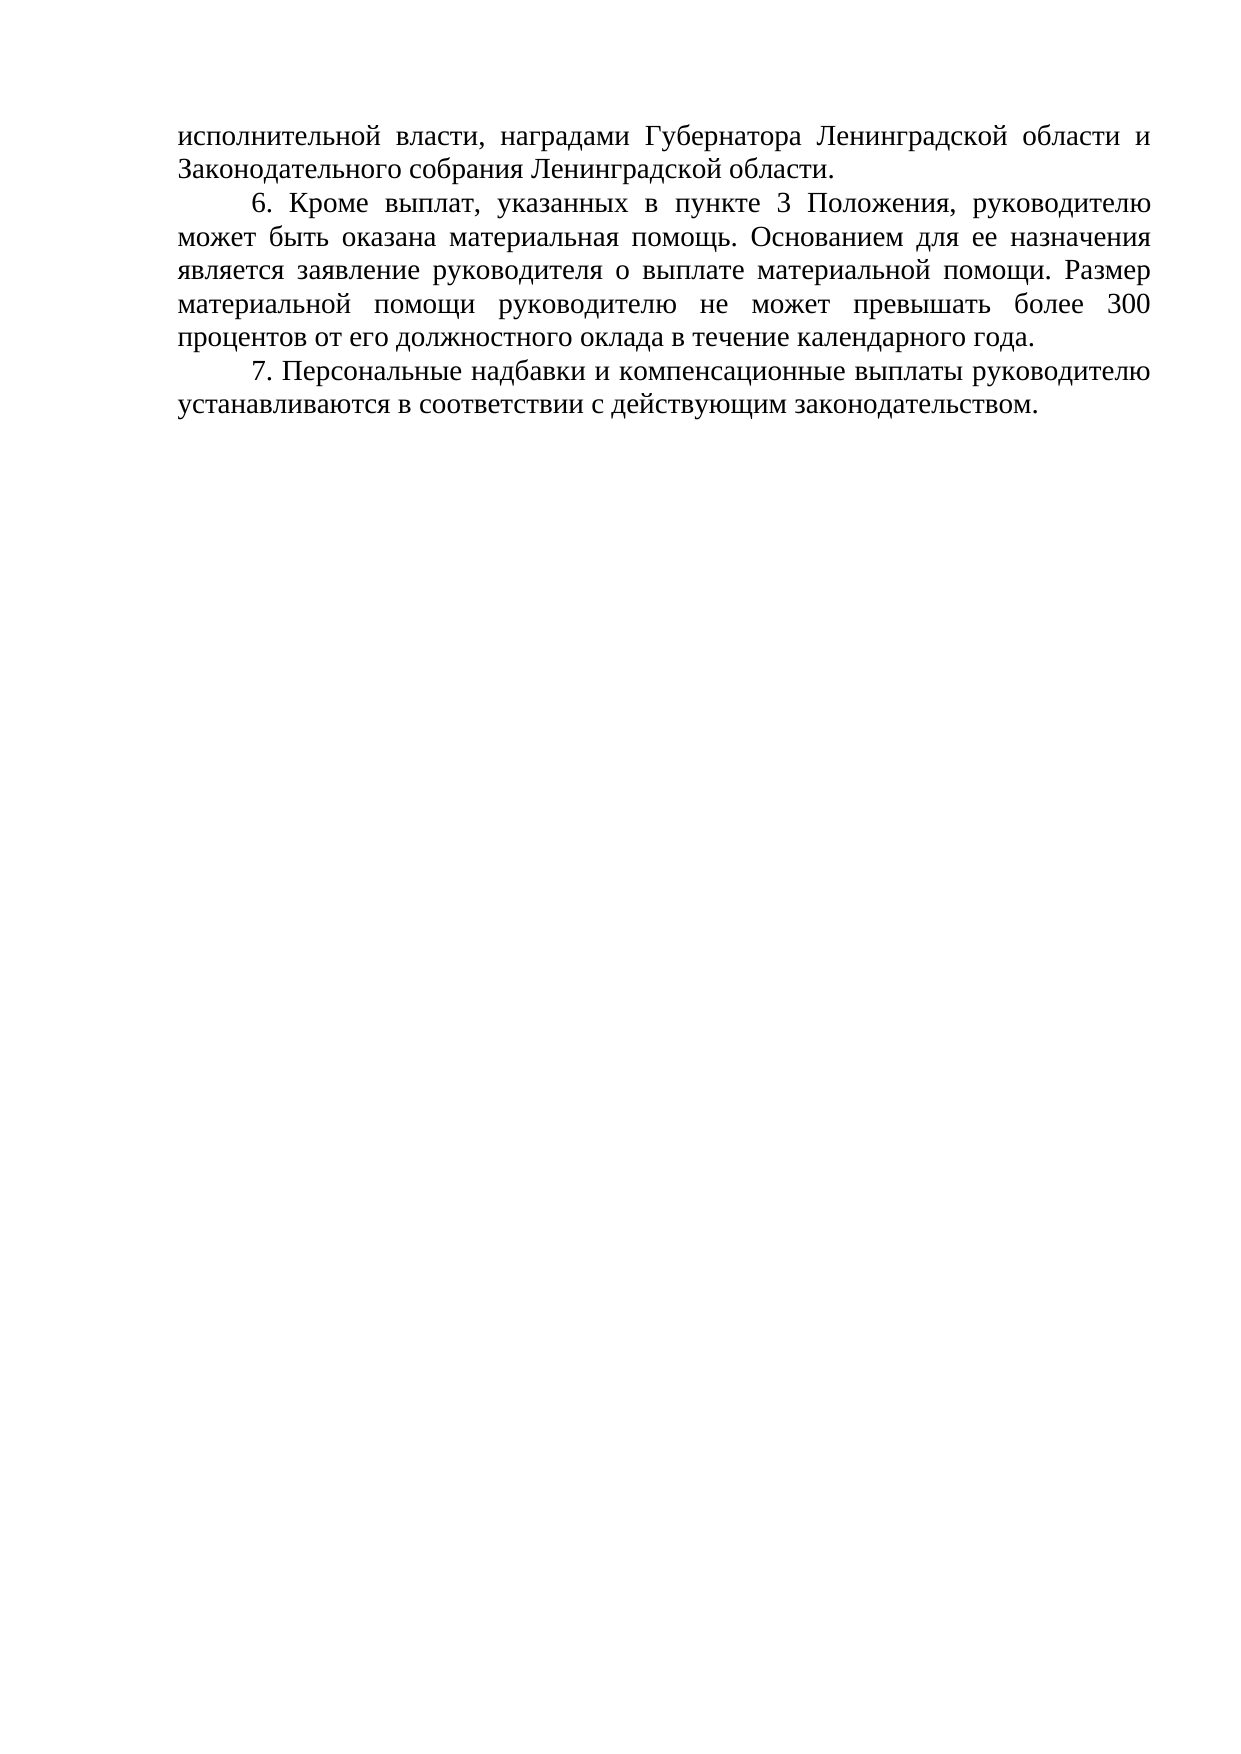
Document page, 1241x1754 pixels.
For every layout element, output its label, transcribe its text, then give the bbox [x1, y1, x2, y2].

text 7. Персональные надбавки и компенсационные выплаты руководителю устанавливаются в соответствии с действующим законодательством. [177, 353, 1152, 420]
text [177, 118, 1152, 185]
text 6. Кроме выплат, указанных в пункте 3 Положения, руководителю может быть оказана материальная помощь. Основанием для ее назначения является заявление руководителя о выплате материальной помощи. Размер материальной помощи руководителю не может превышать более 300 процентов от его должностного оклада в течение календарного года. [177, 185, 1152, 353]
